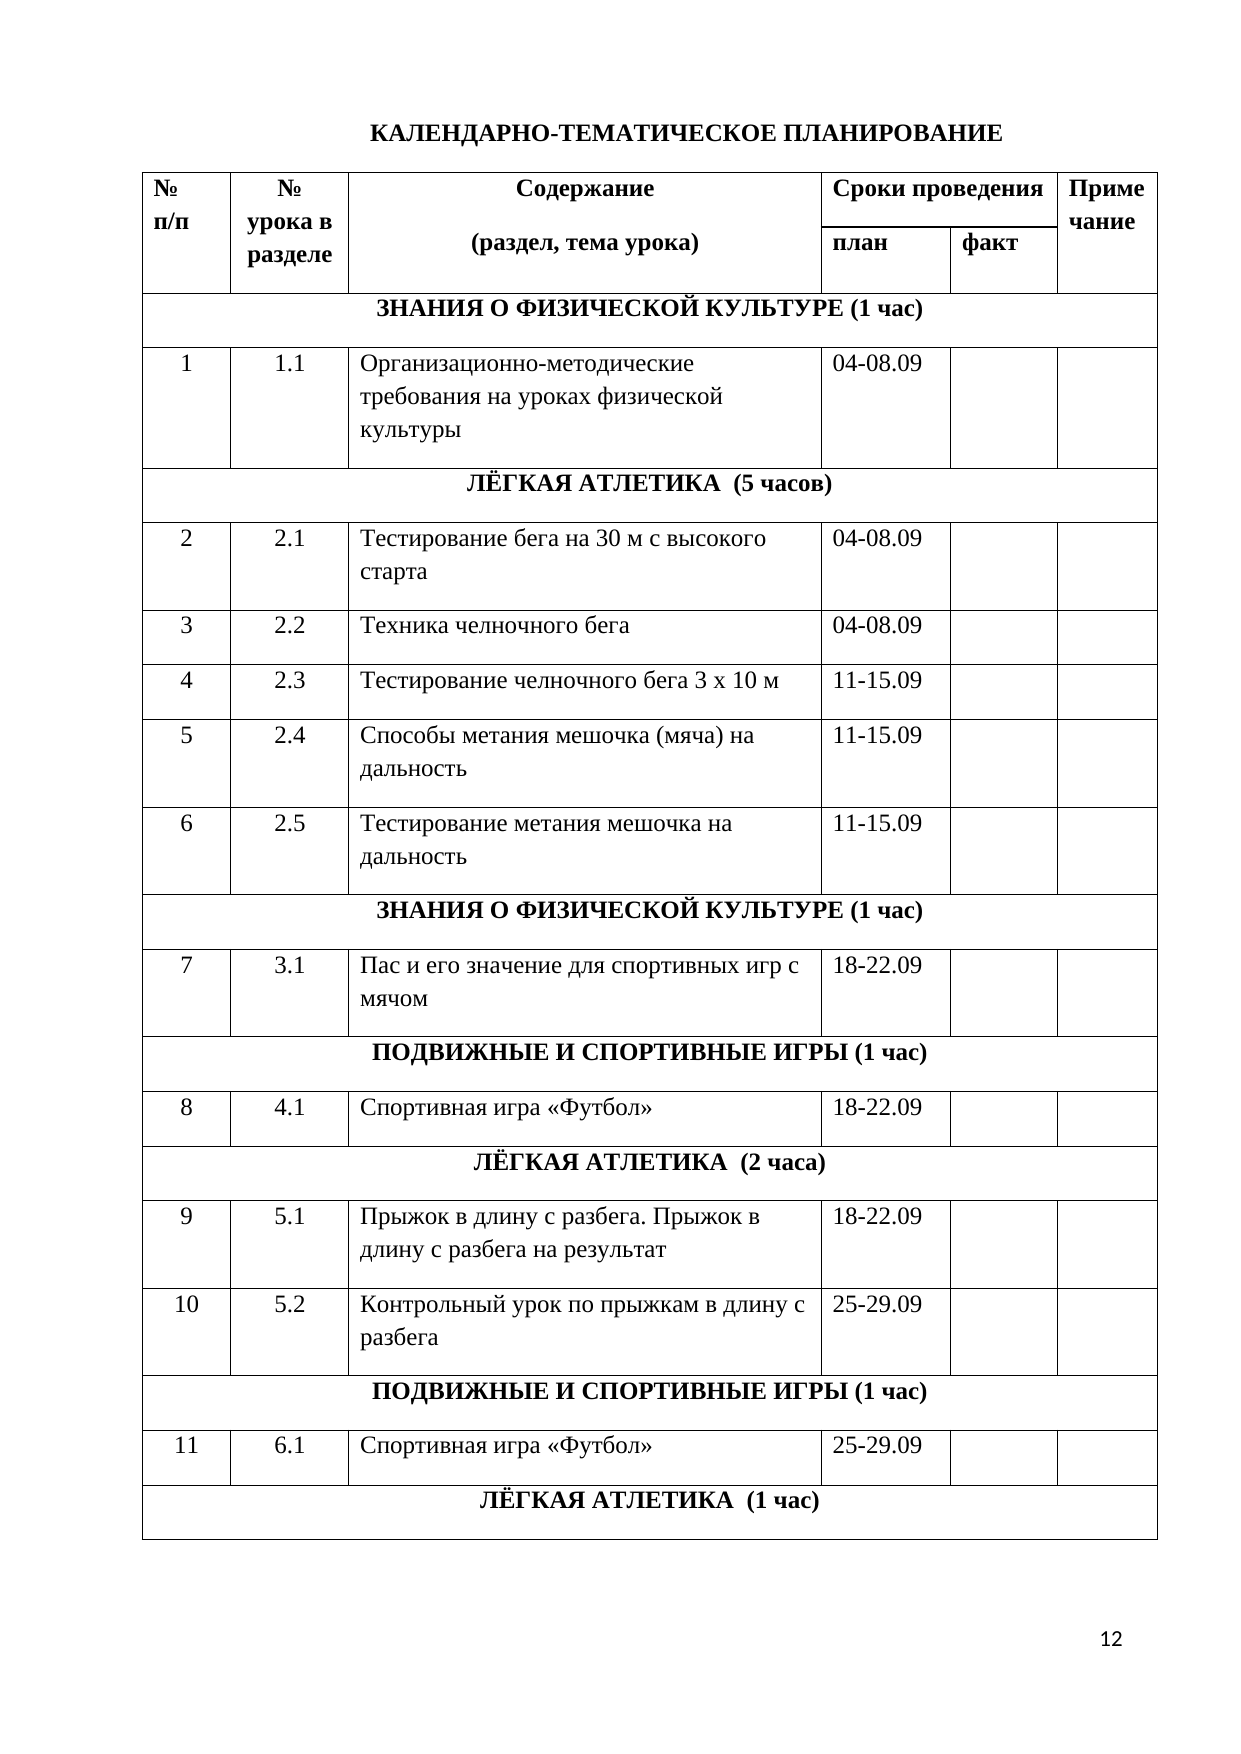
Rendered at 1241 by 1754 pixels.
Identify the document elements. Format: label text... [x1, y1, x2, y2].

table_header Сроки проведения [822, 173, 1057, 226]
table_cell 25-29.09 [822, 1289, 950, 1375]
table_cell 04-08.09 [822, 611, 950, 664]
table_cell Тестирование метания мешочка на дальность [349, 808, 821, 894]
table_cell ЛЁГКАЯ АТЛЕТИКА (1 час) [143, 1486, 1157, 1539]
table_cell Спортивная игра «Футбол» [349, 1431, 821, 1484]
table_header Примечание [1058, 173, 1157, 292]
table_cell Спортивная игра «Футбол» [349, 1092, 821, 1146]
table_cell [1058, 1289, 1157, 1375]
table_cell [951, 665, 1057, 719]
table_cell 6 [143, 808, 230, 894]
table_header № п/п [143, 173, 230, 292]
table_cell [1058, 348, 1157, 467]
table_cell [951, 950, 1057, 1036]
table_cell Контрольный урок по прыжкам в длину с разбега [349, 1289, 821, 1375]
table_cell 5.1 [231, 1201, 348, 1288]
table_cell [1058, 1201, 1157, 1288]
table_cell [951, 1289, 1057, 1375]
table_cell 2.1 [231, 523, 348, 609]
table_cell [951, 348, 1057, 467]
table_cell 7 [143, 950, 230, 1036]
table_cell 4.1 [231, 1092, 348, 1146]
table_cell 6.1 [231, 1431, 348, 1484]
table_cell [951, 1092, 1057, 1146]
table_cell 3 [143, 611, 230, 664]
text КАЛЕНДАРНО-ТЕМАТИЧЕСКОЕ ПЛАНИРОВАНИЕ [177, 118, 1122, 147]
table_cell ПОДВИЖНЫЕ И СПОРТИВНЫЕ ИГРЫ (1 час) [143, 1376, 1157, 1429]
table_cell Способы метания мешочка (мяча) на дальность [349, 720, 821, 807]
table_cell 11 [143, 1431, 230, 1484]
table_cell Тестирование челночного бега 3 х 10 м [349, 665, 821, 719]
table_cell 2.5 [231, 808, 348, 894]
table_cell 1.1 [231, 348, 348, 467]
table_cell Организационно-методические требования на уроках физической культуры [349, 348, 821, 467]
table_cell [951, 1201, 1057, 1288]
table_cell 1 [143, 348, 230, 467]
table_cell 3.1 [231, 950, 348, 1036]
table_cell 18-22.09 [822, 1092, 950, 1146]
table_cell Прыжок в длину с разбега. Прыжок в длину с разбега на результат [349, 1201, 821, 1288]
table_cell 11-15.09 [822, 665, 950, 719]
table_cell факт [951, 228, 1057, 292]
table_cell ПОДВИЖНЫЕ И СПОРТИВНЫЕ ИГРЫ (1 час) [143, 1037, 1157, 1091]
table_cell 2.3 [231, 665, 348, 719]
table_cell 04-08.09 [822, 523, 950, 609]
table_header Содержание (раздел, тема урока) [349, 173, 821, 292]
table_cell [951, 523, 1057, 609]
table_cell 4 [143, 665, 230, 719]
table_cell 18-22.09 [822, 950, 950, 1036]
table_cell 5.2 [231, 1289, 348, 1375]
table_cell ЛЁГКАЯ АТЛЕТИКА (2 часа) [143, 1147, 1157, 1200]
table_cell [951, 611, 1057, 664]
table_cell 25-29.09 [822, 1431, 950, 1484]
table_cell [1058, 665, 1157, 719]
table_cell [1058, 1431, 1157, 1484]
table_cell ЗНАНИЯ О ФИЗИЧЕСКОЙ КУЛЬТУРЕ (1 час) [143, 895, 1157, 949]
table_cell [951, 1431, 1057, 1484]
table_cell 11-15.09 [822, 720, 950, 807]
table_cell 10 [143, 1289, 230, 1375]
table_cell 9 [143, 1201, 230, 1288]
table_cell 2.4 [231, 720, 348, 807]
table_cell 11-15.09 [822, 808, 950, 894]
table_cell Пас и его значение для спортивных игр с мячом [349, 950, 821, 1036]
table_cell 04-08.09 [822, 348, 950, 467]
table_cell Техника челночного бега [349, 611, 821, 664]
table_cell 18-22.09 [822, 1201, 950, 1288]
table_cell 2.2 [231, 611, 348, 664]
table_cell [1058, 523, 1157, 609]
table_cell [1058, 808, 1157, 894]
table_cell Тестирование бега на 30 м с высокого старта [349, 523, 821, 609]
table_cell [1058, 611, 1157, 664]
table_cell план [822, 228, 950, 292]
table_cell 5 [143, 720, 230, 807]
table_cell [1058, 950, 1157, 1036]
table_cell [1058, 1092, 1157, 1146]
table_cell ЛЁГКАЯ АТЛЕТИКА (5 часов) [143, 469, 1157, 522]
table_cell 2 [143, 523, 230, 609]
table_cell 8 [143, 1092, 230, 1146]
table_cell [1058, 720, 1157, 807]
table_header № урока в разделе [231, 173, 348, 292]
table_cell [951, 808, 1057, 894]
table_cell ЗНАНИЯ О ФИЗИЧЕСКОЙ КУЛЬТУРЕ (1 час) [143, 294, 1157, 347]
table_cell [951, 720, 1057, 807]
